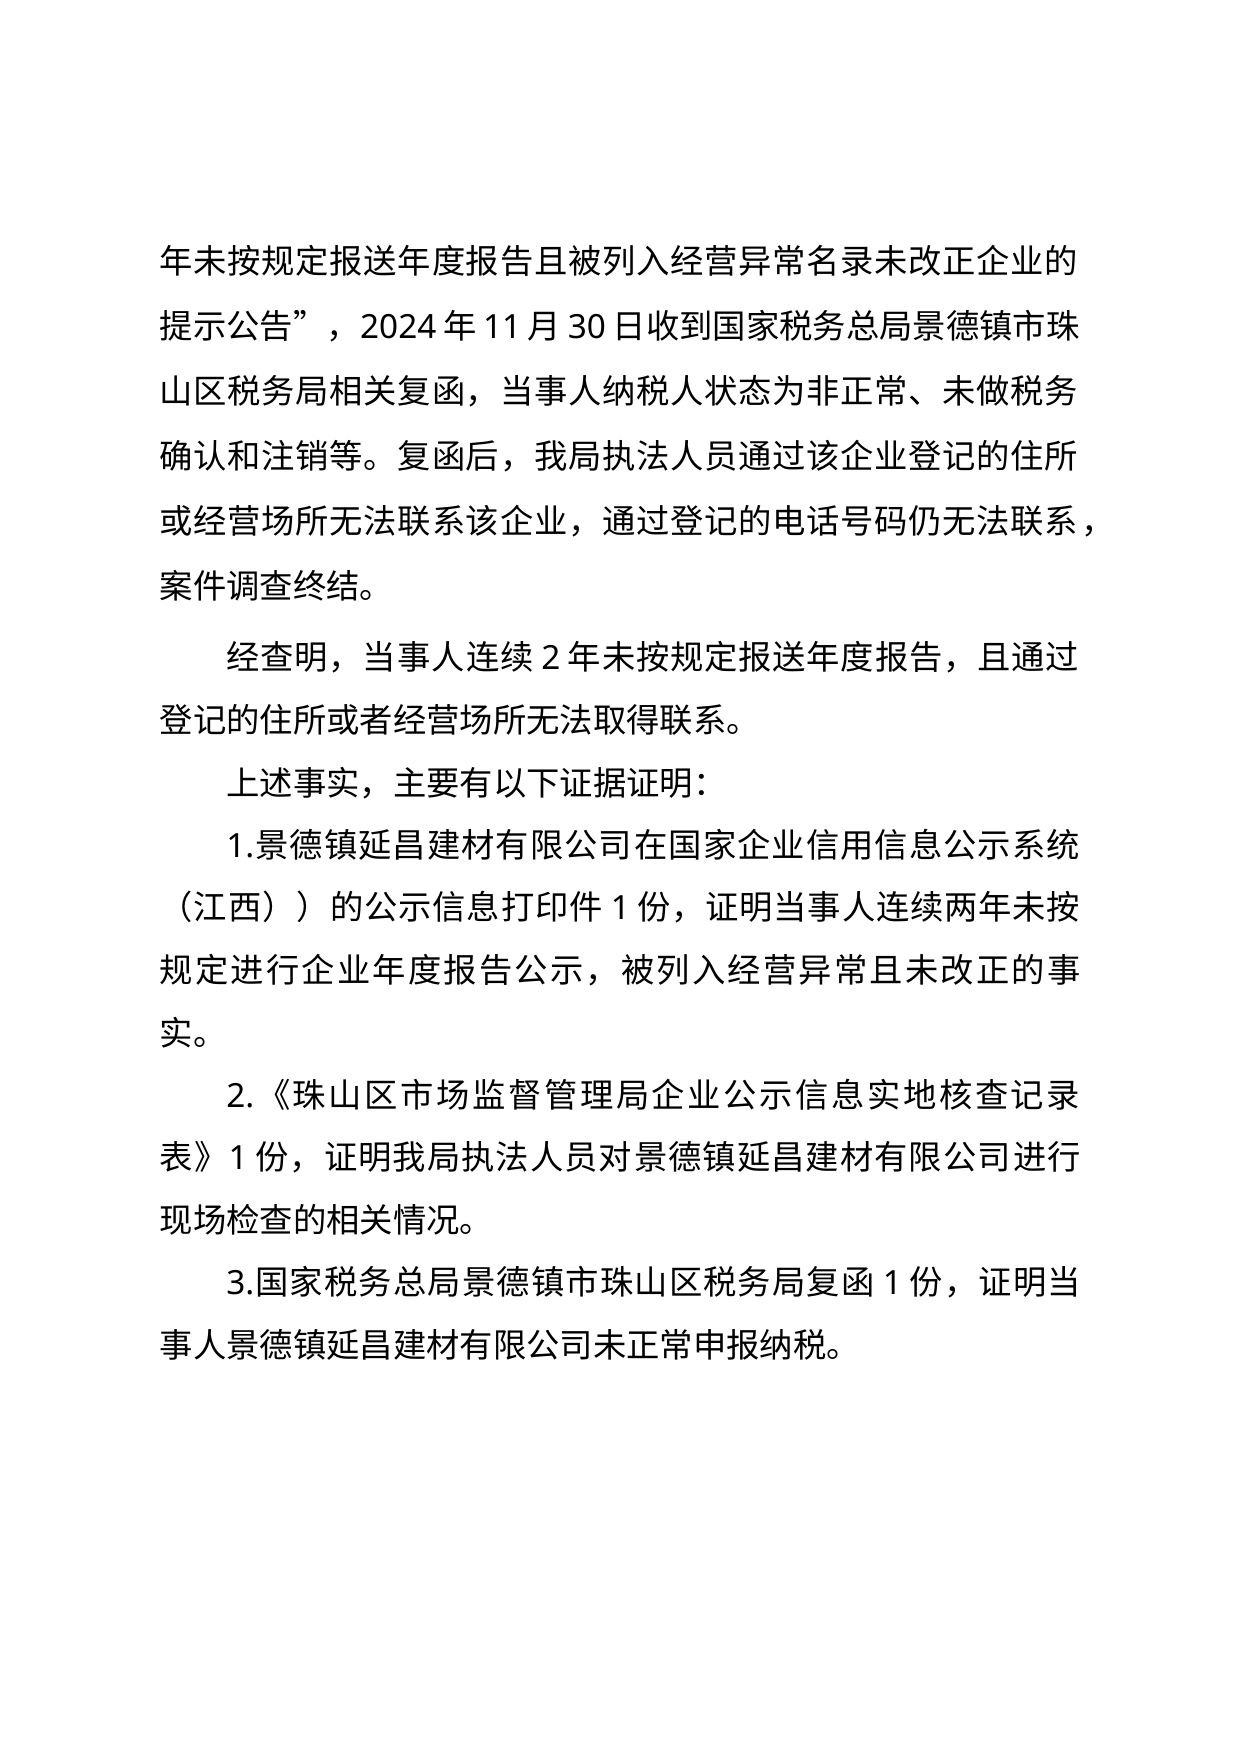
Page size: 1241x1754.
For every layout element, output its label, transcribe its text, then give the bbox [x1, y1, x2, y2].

text 经查明，当事人连续2年未按规定报送年度报告，且通过登记的住所或者经营场所无法取得联系。 [159, 617, 1081, 742]
text 2.《珠山区市场监督管理局企业公示信息实地核查记录表》1份，证明我局执法人员对景德镇延昌建材有限公司进行现场检查的相关情况。 [159, 1054, 1081, 1242]
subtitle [159, 227, 1081, 617]
text 上述事实，主要有以下证据证明： [159, 742, 1081, 804]
text 3.国家税务总局景德镇市珠山区税务局复函1份，证明当事人景德镇延昌建材有限公司未正常申报纳税。 [159, 1242, 1081, 1367]
text 1.景德镇延昌建材有限公司在国家企业信用信息公示系统（江西））的公示信息打印件1份，证明当事人连续两年未按规定进行企业年度报告公示，被列入经营异常且未改正的事实。 [159, 804, 1081, 1054]
